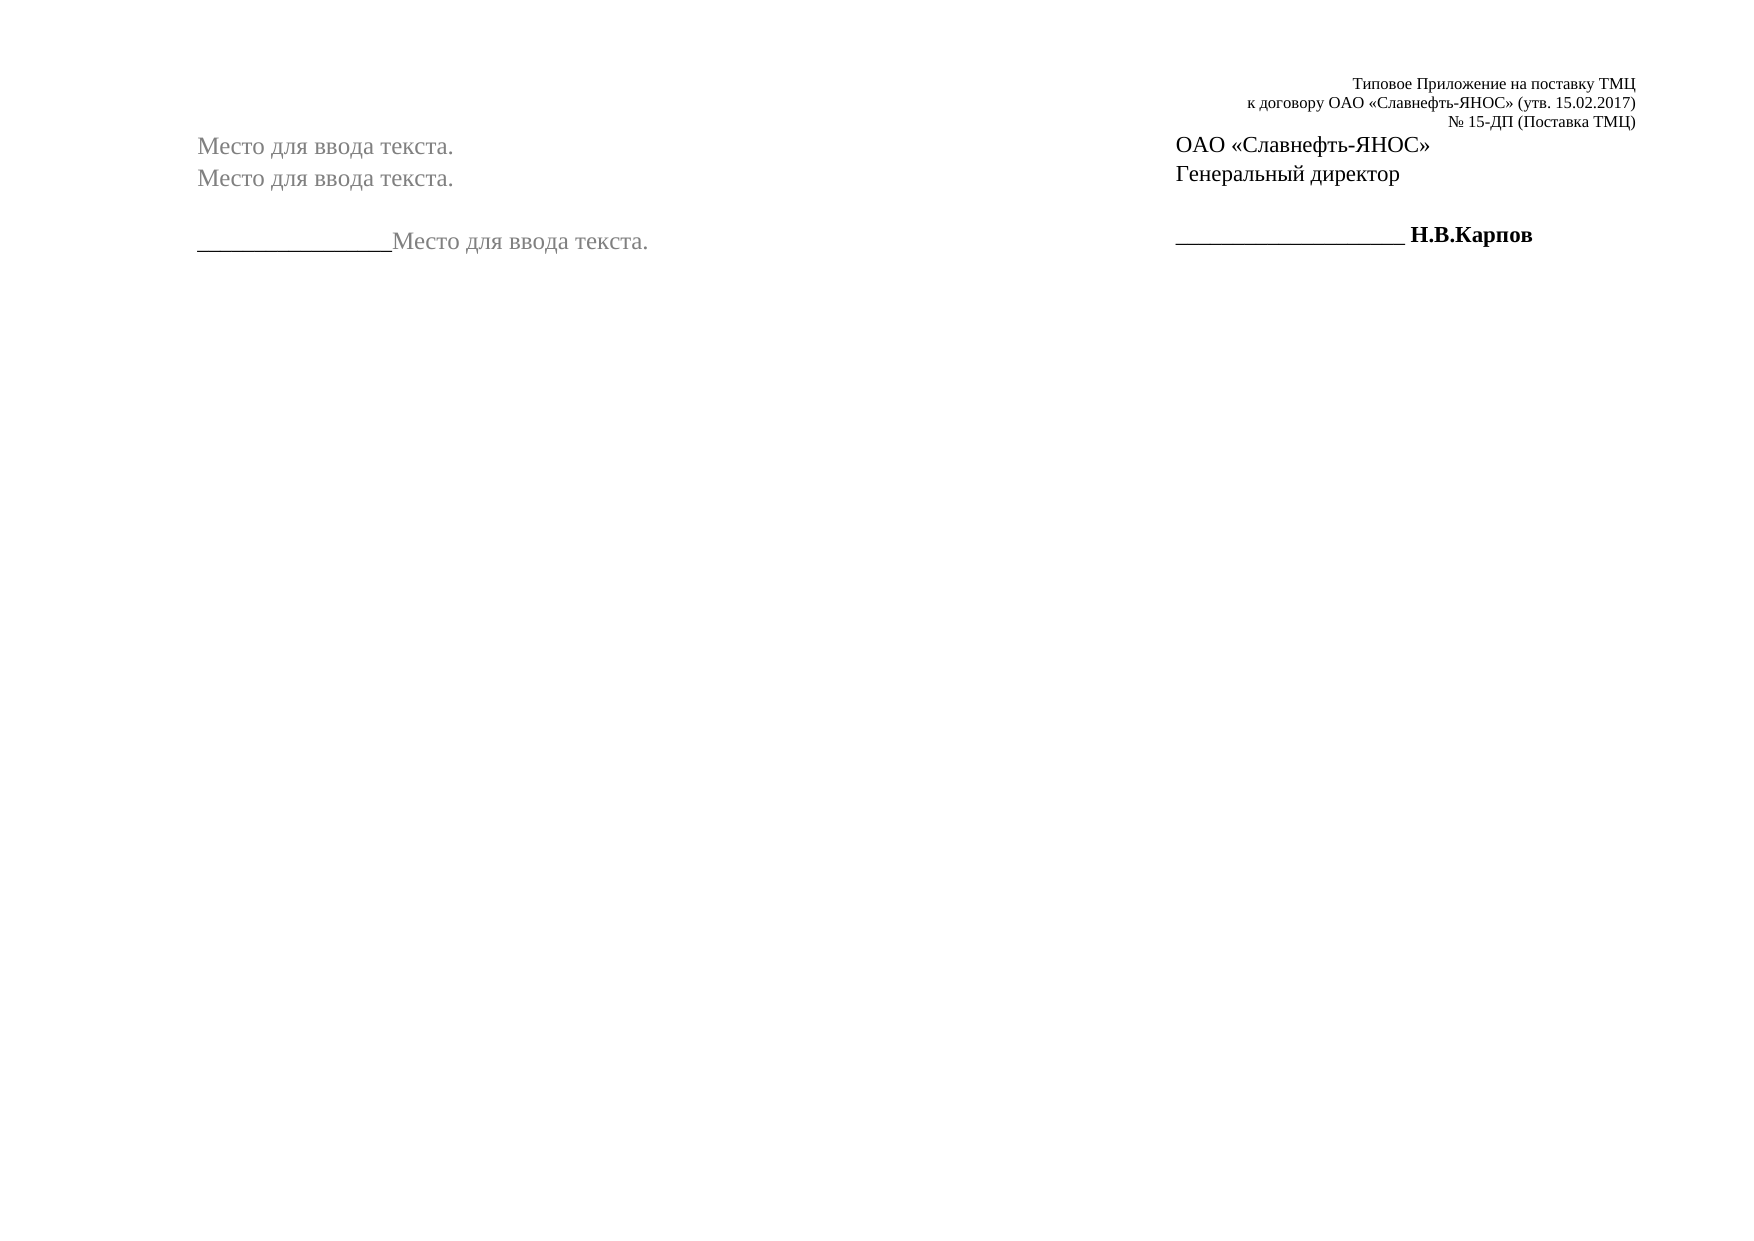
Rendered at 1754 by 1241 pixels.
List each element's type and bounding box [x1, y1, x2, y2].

table_header [107, 131, 1176, 257]
table_header [1176, 131, 1706, 257]
